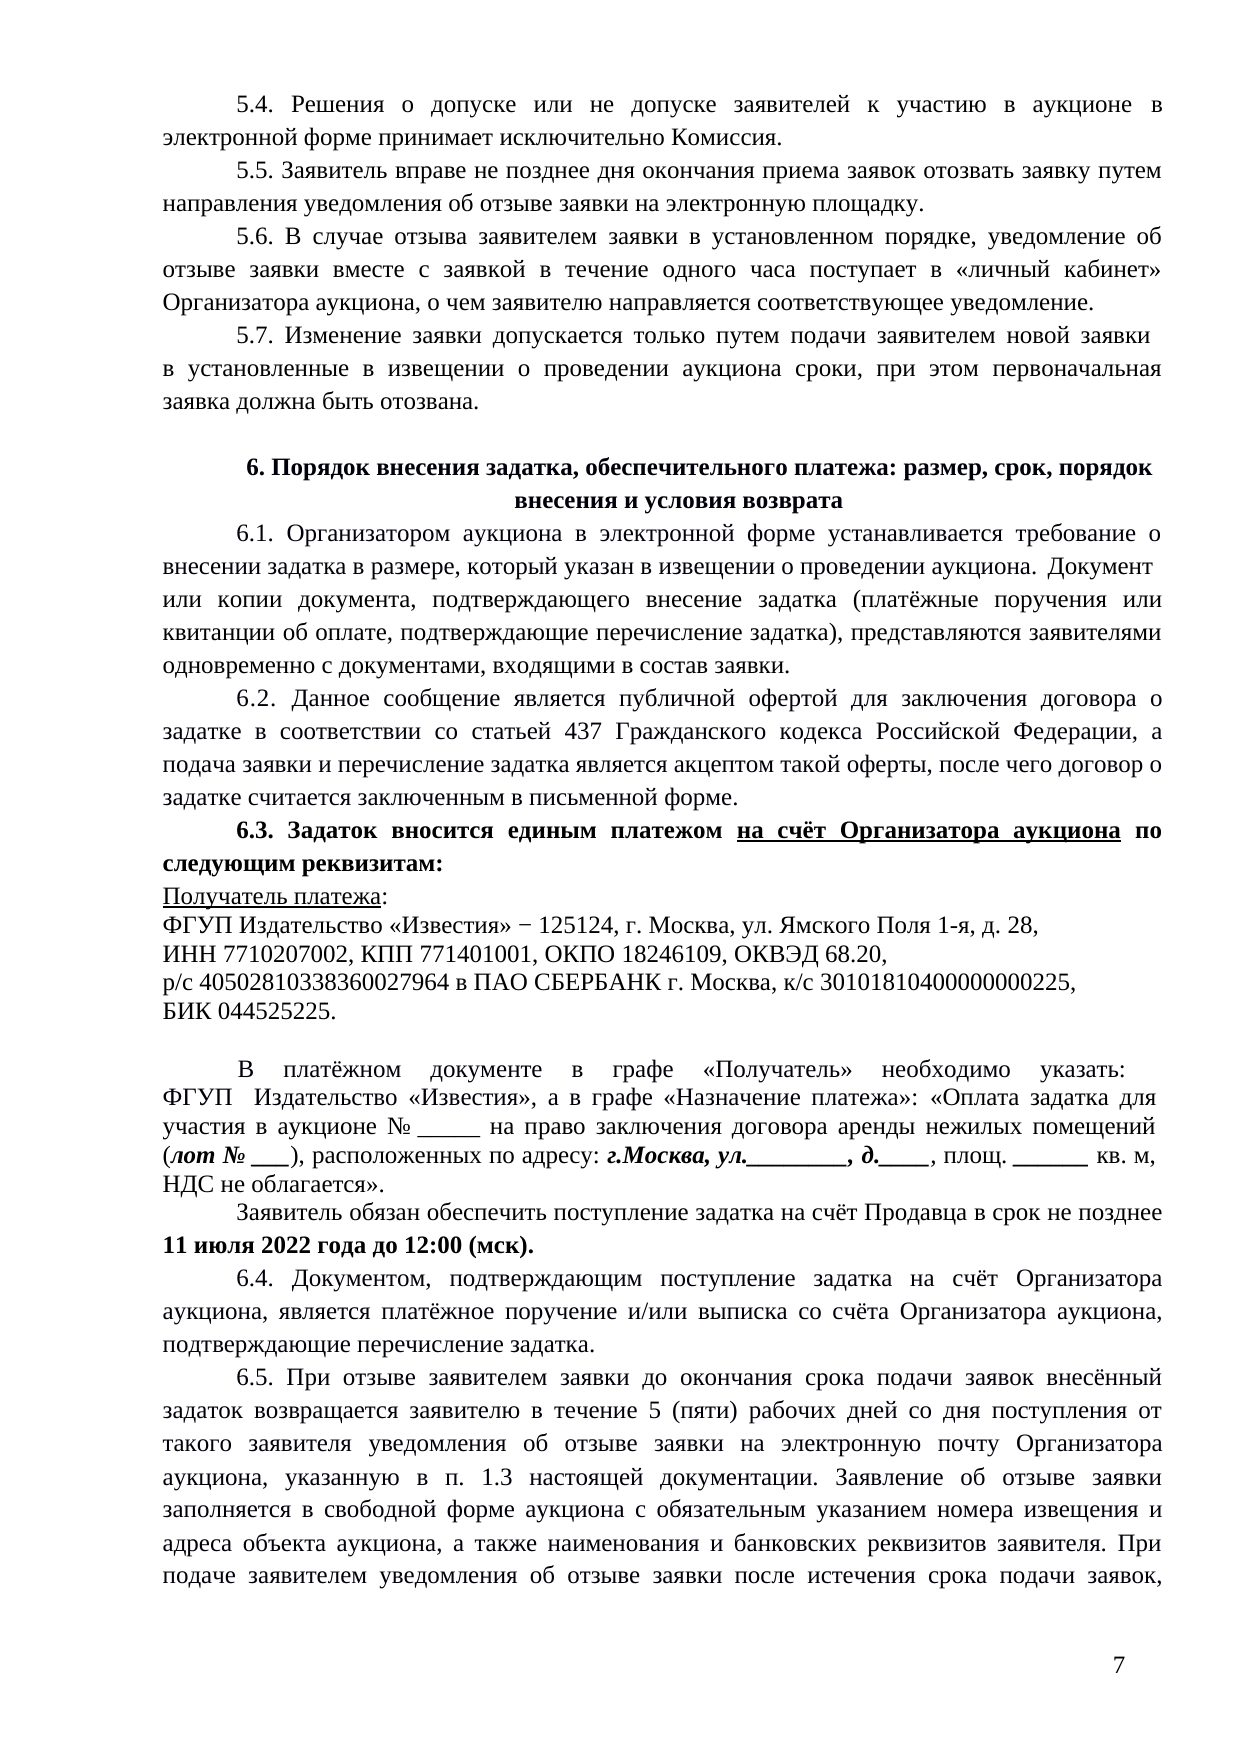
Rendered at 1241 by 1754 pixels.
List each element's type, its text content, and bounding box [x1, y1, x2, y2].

text 5.4. Решения о допуске или не допуске заявителей к участию в аукционе в электронной форме принимает исключительно Комиссия. [162, 89, 1162, 150]
text ИНН 7710207002, КПП 771401001, ОКПО 18246109, ОКВЭД 68.20, [162, 939, 1162, 967]
text БИК 044525225. [162, 996, 1162, 1025]
text 6.4. Документом, подтверждающим поступление задатка на счёт Организатора аукциона, является платёжное поручение и/или выписка со счёта Организатора аукциона, подтверждающие перечисление задатка. [162, 1263, 1163, 1358]
text р/с 40502810338360027964 в ПАО СБЕРБАНК г. Москва, к/с 30101810400000000225, [162, 967, 1162, 996]
text Получатель платежа: [162, 881, 1162, 910]
text 5.6. В случае отзыва заявителем заявки в установленном порядке, уведомление об отзыве заявки вместе с заявкой в течение одного часа поступает в «личный кабинет» Организатора аукциона, о чем заявителю направляется соответствующее уведомление. [162, 221, 1162, 316]
text 6.1. Организатором аукциона в электронной форме устанавливается требование о внесении задатка в размере, который указан в извещении о проведении аукциона. Документ или копии документа, подтверждающего внесение задатка (платёжные поручения или квитанции об оплате, подтверждающие перечисление задатка), представляются заявителями одновременно с документами, входящими в состав заявки. [162, 518, 1162, 679]
text В платёжном документе в графе «Получатель» необходимо указать: ФГУП Издательство «Известия», а в графе «Назначение платежа»: «Оплата задатка для участия в аукционе № _____ на право заключения договора аренды нежилых помещений (лот № ___), расположенных по адресу: г.Москва, ул.________, д.____, площ. ______ кв. м, НДС не облагается». [162, 1054, 1156, 1197]
text 6.3. Задаток вносится единым платежом на счёт Организатора аукциона по следующим реквизитам: [162, 815, 1162, 877]
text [162, 1362, 1163, 1589]
text Заявитель обязан обеспечить поступление задатка на счёт Продавца в срок не позднее 11 июля 2022 года до 12:00 (мск). [162, 1197, 1163, 1259]
text 5.7. Изменение заявки допускается только путем подачи заявителем новой заявки в установленные в извещении о проведении аукциона сроки, при этом первоначальная заявка должна быть отозвана. [162, 320, 1162, 414]
text 5.5. Заявитель вправе не позднее дня окончания приема заявок отозвать заявку путем направления уведомления об отзыве заявки на электронную площадку. [162, 155, 1162, 216]
text ФГУП Издательство «Известия» − 125124, г. Москва, ул. Ямского Поля 1-я, д. 28, [162, 910, 1162, 939]
text 6. Порядок внесения задатка, обеспечительного платежа: размер, срок, порядок внесения и условия возврата [195, 452, 1162, 514]
text 6.2. Данное сообщение является публичной офертой для заключения договора о задатке в соответствии со статьей 437 Гражданского кодекса Российской Федерации, а подача заявки и перечисление задатка является акцептом такой оферты, после чего договор о задатке считается заключенным в письменной форме. [162, 683, 1163, 811]
